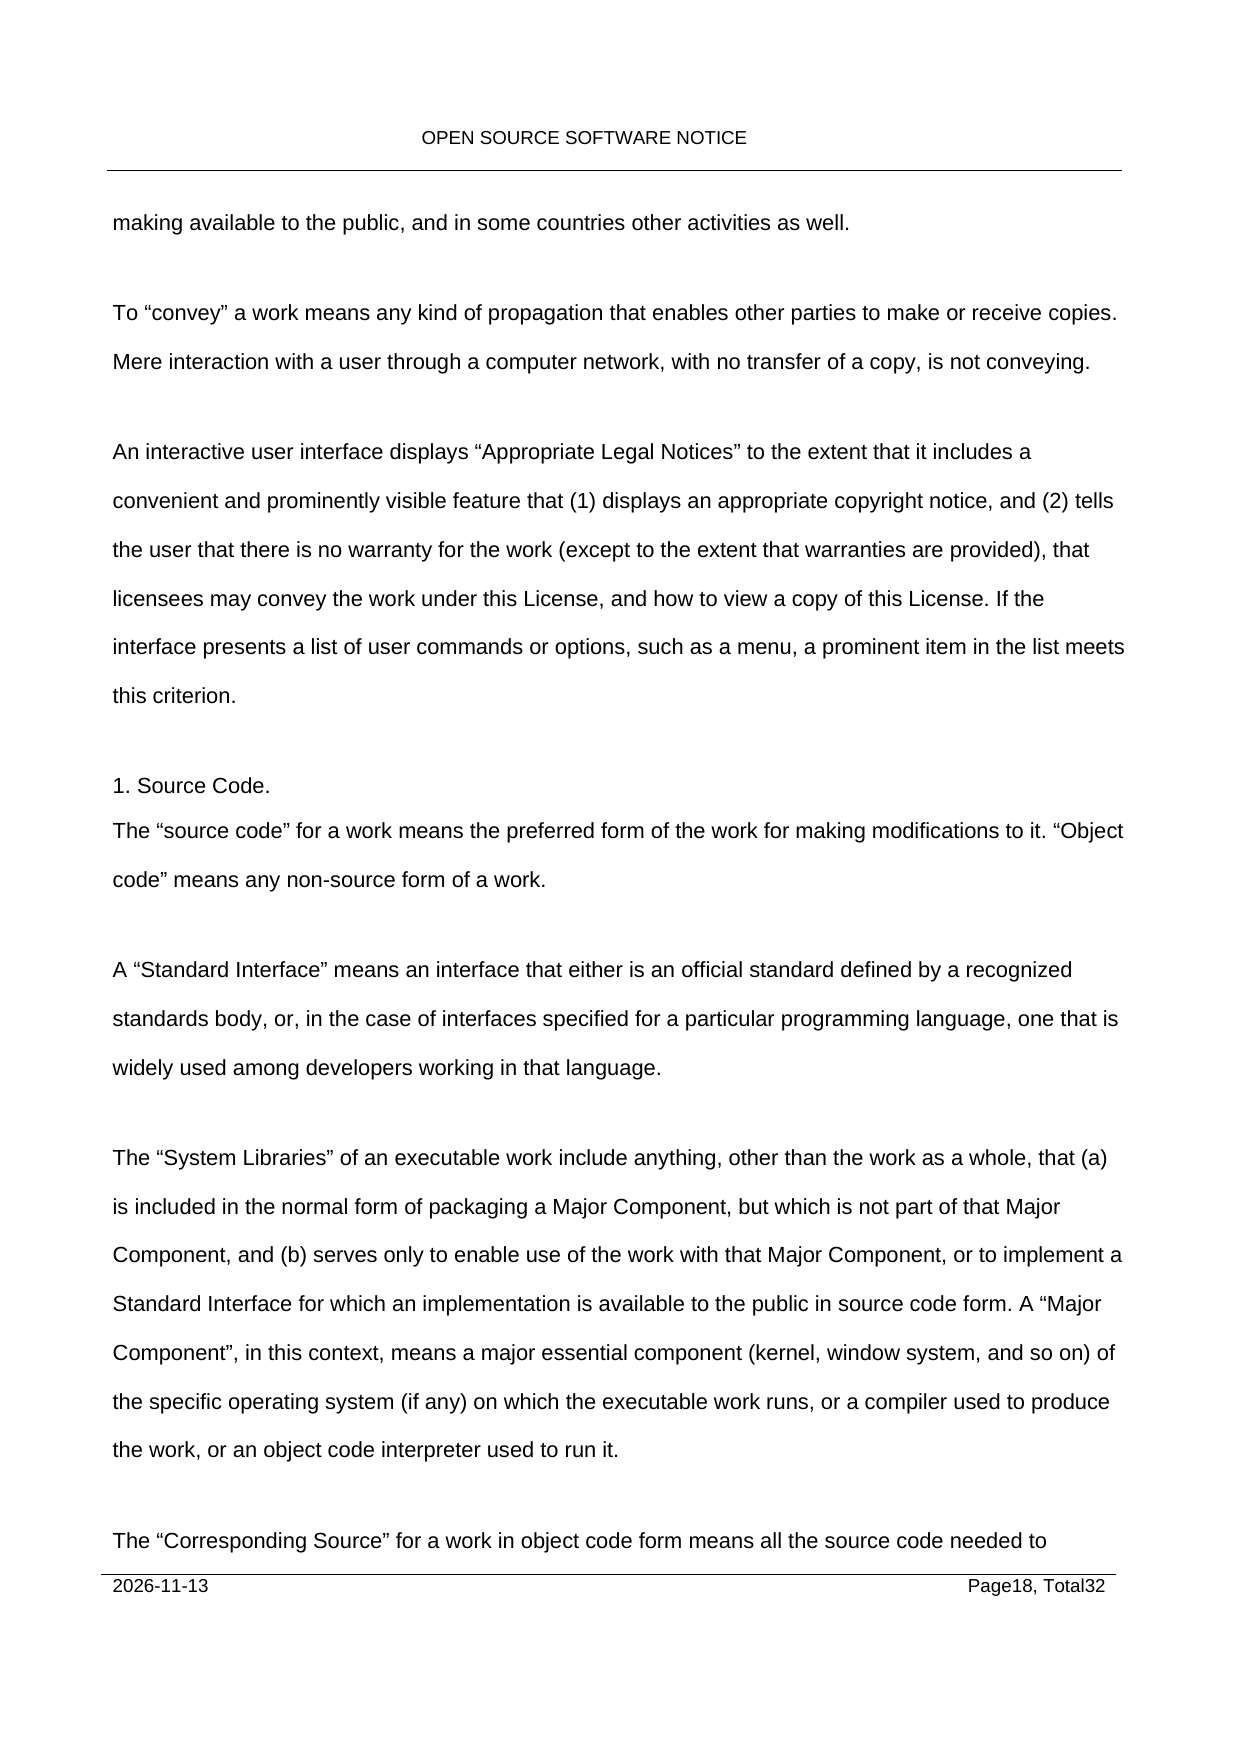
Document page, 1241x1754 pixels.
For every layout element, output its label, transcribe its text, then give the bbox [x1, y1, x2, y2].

text To “convey” a work means any kind of propagation that enables other parties to make or receive copies. Mere interaction with a user through a computer network, with no transfer of a copy, is not conveying. [112, 297, 1128, 378]
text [112, 206, 1128, 239]
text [112, 1524, 1128, 1556]
text A “Standard Interface” means an interface that either is an official standard defined by a recognized standards body, or, in the case of interfaces specified for a particular programming language, one that is widely used among developers working in that language. [112, 953, 1128, 1083]
text 1. Source Code. [112, 769, 1128, 802]
text The “source code” for a work means the preferred form of the work for making modifications to it. “Object code” means any non-source form of a work. [112, 814, 1128, 896]
text An interactive user interface displays “Appropriate Legal Notices” to the extent that it includes a convenient and prominently visible feature that (1) displays an appropriate copyright notice, and (2) tells the user that there is no warranty for the work (except to the extent that warranties are provided), that licensees may convey the work under this License, and how to view a copy of this License. If the interface presents a list of user commands or options, such as a menu, a prominent item in the list meets this criterion. [112, 436, 1128, 712]
text The “System Libraries” of an executable work include anything, other than the work as a whole, that (a) is included in the normal form of packaging a Major Component, but which is not part of that Major Component, and (b) serves only to enable use of the work with that Major Component, or to implement a Standard Interface for which an implementation is available to the public in source code form. A “Major Component”, in this context, means a major essential component (kernel, window system, and so on) of the specific operating system (if any) on which the executable work runs, or a compiler used to produce the work, or an object code interpreter used to run it. [112, 1141, 1128, 1466]
